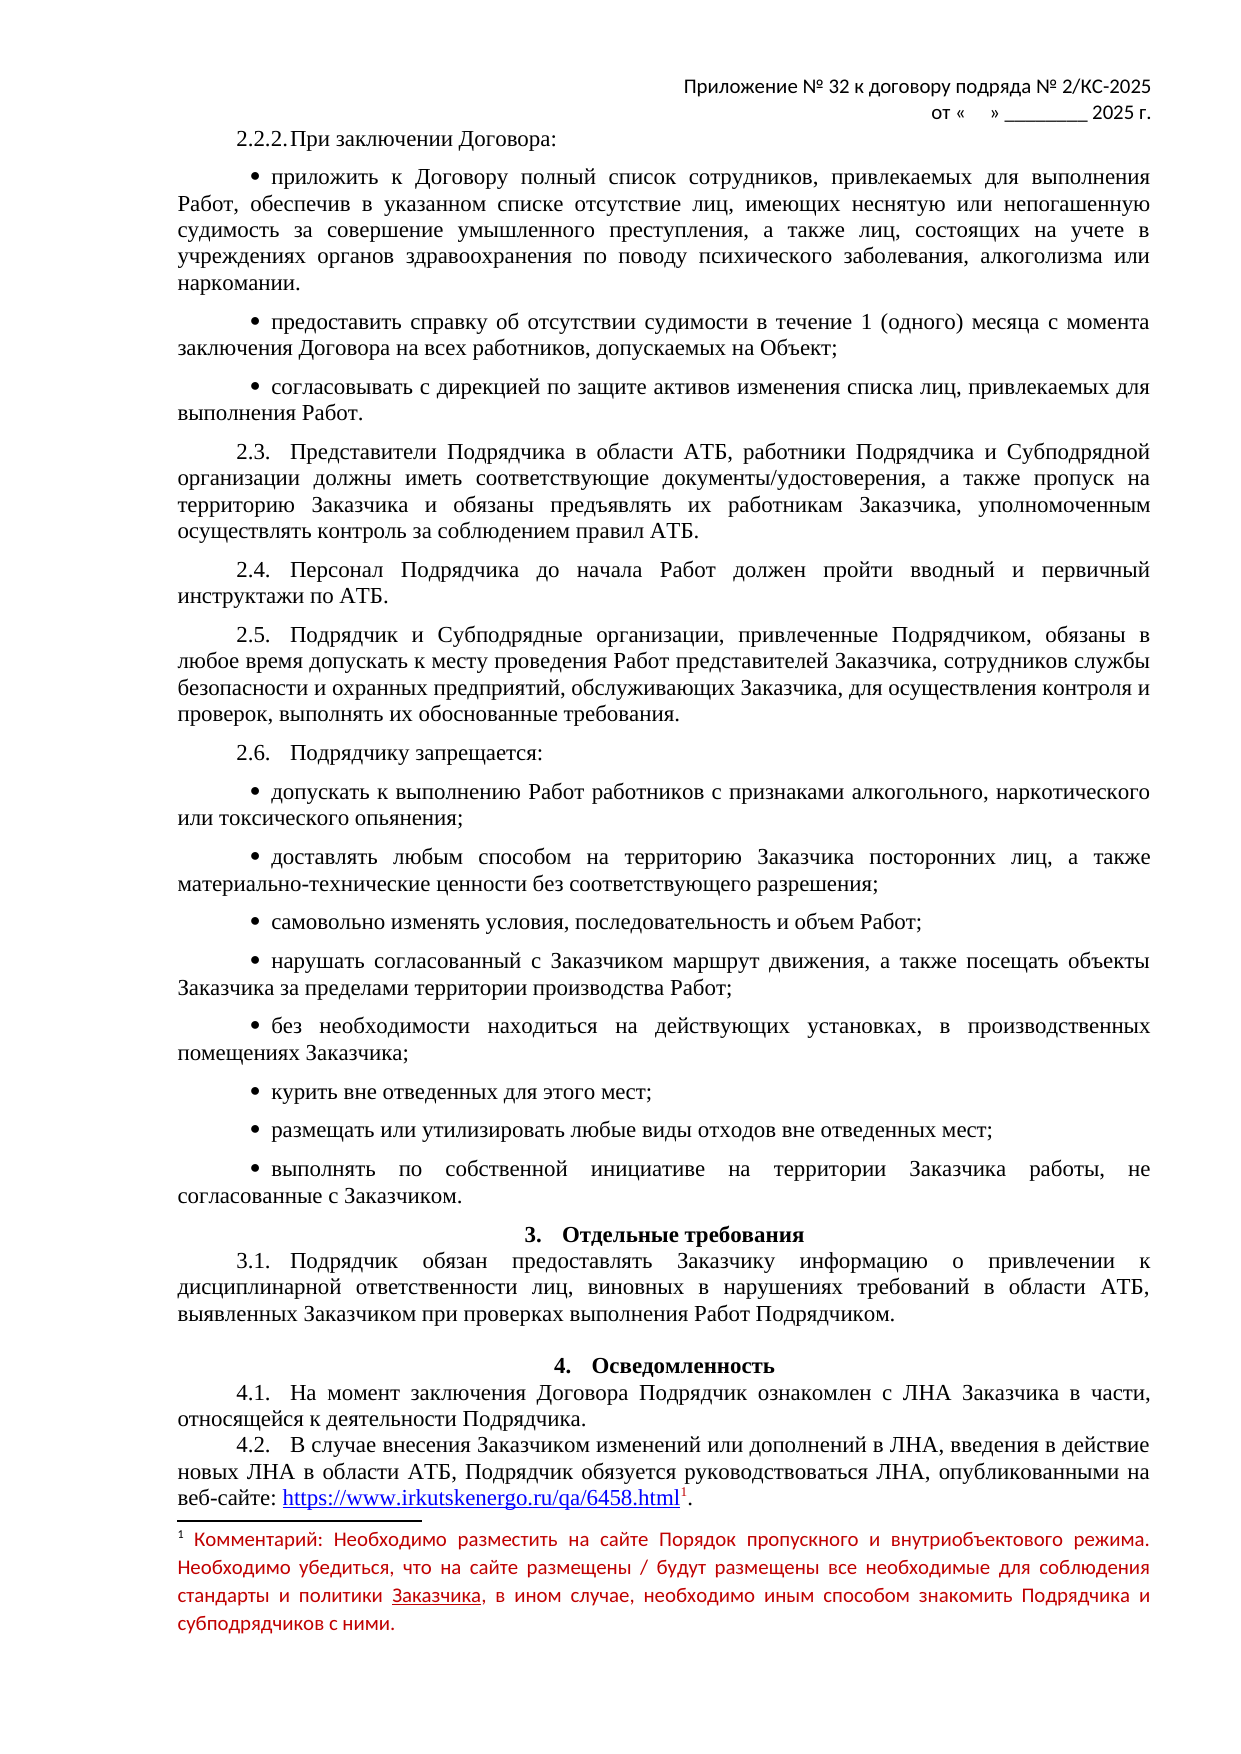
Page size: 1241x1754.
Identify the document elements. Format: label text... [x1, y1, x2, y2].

list нарушать согласованный с Заказчиком маршрут движения, а также посещать объекты Заказчика за пределами территории производства Работ; [177, 947, 1152, 1000]
list На момент заключения Договора Подрядчик ознакомлен с ЛНА Заказчика в части, относящейся к деятельности Подрядчика. [177, 1379, 1152, 1431]
list допускать к выполнению Работ работников с признаками алкогольного, наркотического или токсического опьянения; [177, 778, 1152, 831]
list Подрядчик обязан предоставлять Заказчику информацию о привлечении к дисциплинарной ответственности лиц, виновных в нарушениях требований в области АТБ, выявленных Заказчиком при проверках выполнения Работ Подрядчиком. [177, 1247, 1152, 1326]
list В случае внесения Заказчиком изменений или дополнений в ЛНА, введения в действие новых ЛНА в области АТБ, Подрядчик обязуется руководствоваться ЛНА, опубликованными на веб-сайте: https://www.irkutskenergo.ru/qa/6458.html. [177, 1431, 1152, 1511]
list При заключении Договора: [177, 124, 1152, 151]
list без необходимости находиться на действующих установках, в производственных помещениях Заказчика; [177, 1012, 1152, 1065]
list Представители Подрядчика в области АТБ, работники Подрядчика и Субподрядной организации должны иметь соответствующие документы/удостоверения, а также пропуск на территорию Заказчика и обязаны предъявлять их работникам Заказчика, уполномоченным осуществлять контроль за соблюдением правил АТБ. [177, 438, 1152, 543]
list приложить к Договору полный список сотрудников, привлекаемых для выполнения Работ, обеспечив в указанном списке отсутствие лиц, имеющих неснятую или непогашенную судимость за совершение умышленного преступления, а также лиц, состоящих на учете в учреждениях органов здравоохранения по поводу психического заболевания, алкоголизма или наркомании. [177, 163, 1152, 295]
list Подрядчику запрещается: [177, 739, 1152, 766]
list Подрядчик и Субподрядные организации, привлеченные Подрядчиком, обязаны в любое время допускать к месту проведения Работ представителей Заказчика, сотрудников службы безопасности и охранных предприятий, обслуживающих Заказчика, для осуществления контроля и проверок, выполнять их обоснованные требования. [177, 621, 1152, 727]
list предоставить справку об отсутствии судимости в течение 1 (одного) месяца с момента заключения Договора на всех работников, допускаемых на Объект; [177, 308, 1152, 360]
list Персонал Подрядчика до начала Работ должен пройти вводный и первичный инструктажи по АТБ. [177, 556, 1152, 609]
list Осведомленность [177, 1352, 1152, 1379]
list выполнять по собственной инициативе на территории Заказчика работы, не согласованные с Заказчиком. [177, 1155, 1152, 1208]
list самовольно изменять условия, последовательность и объем Работ; [177, 908, 1152, 935]
list Отдельные требования [177, 1221, 1152, 1247]
list доставлять любым способом на территорию Заказчика посторонних лиц, а также материально-технические ценности без соответствующего разрешения; [177, 843, 1152, 896]
list согласовывать с дирекцией по защите активов изменения списка лиц, привлекаемых для выполнения Работ. [177, 373, 1152, 426]
list курить вне отведенных для этого мест; [177, 1078, 1152, 1104]
list размещать или утилизировать любые виды отходов вне отведенных мест; [177, 1117, 1152, 1143]
